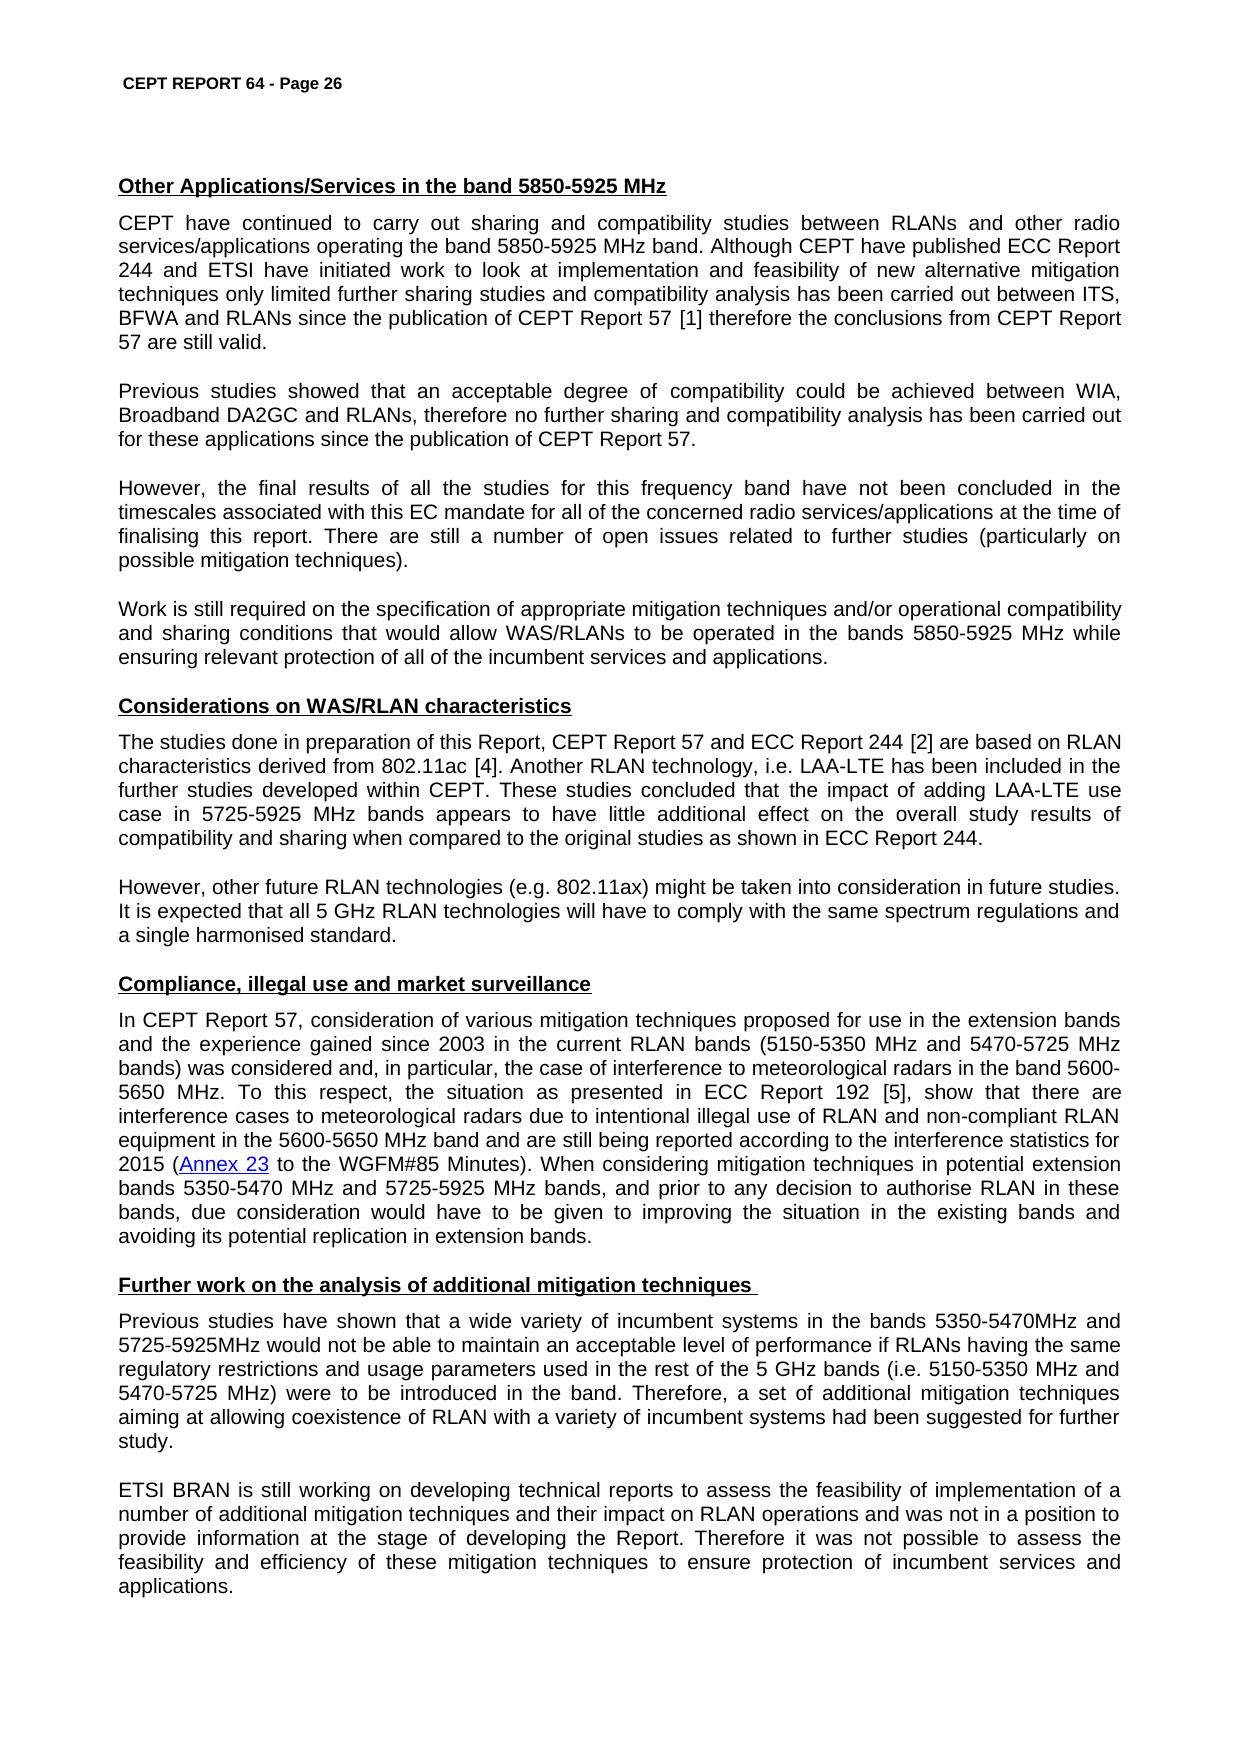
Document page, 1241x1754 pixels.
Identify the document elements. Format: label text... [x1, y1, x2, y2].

text The studies done in preparation of this Report, CEPT Report 57 and ECC Report 244 [2] are based on RLAN characteristics derived from 802.11ac [4]. Another RLAN technology, i.e. LAA-LTE has been included in the further studies developed within CEPT. These studies concluded that the impact of adding LAA-LTE use case in 5725-5925 MHz bands appears to have little additional effect on the overall study results of compatibility and sharing when compared to the original studies as shown in ECC Report 244. [118, 730, 1122, 850]
text Compliance, illegal use and market surveillance [118, 972, 1122, 996]
text However, the final results of all the studies for this frequency band have not been concluded in the timescales associated with this EC mandate for all of the concerned radio services/applications at the time of finalising this report. There are still a number of open issues related to further studies (particularly on possible mitigation techniques). [118, 476, 1122, 572]
text Considerations on WAS/RLAN characteristics [118, 694, 1122, 718]
text Further work on the analysis of additional mitigation techniques [118, 1273, 1122, 1297]
text Previous studies have shown that a wide variety of incumbent systems in the bands 5350-5470MHz and 5725-5925MHz would not be able to maintain an acceptable level of performance if RLANs having the same regulatory restrictions and usage parameters used in the rest of the 5 GHz bands (i.e. 5150-5350 MHz and 5470-5725 MHz) were to be introduced in the band. Therefore, a set of additional mitigation techniques aiming at allowing coexistence of RLAN with a variety of incumbent systems had been suggested for further study. [118, 1309, 1122, 1453]
text However, other future RLAN technologies (e.g. 802.11ax) might be taken into consideration in future studies. It is expected that all 5 GHz RLAN technologies will have to comply with the same spectrum regulations and a single harmonised standard. [118, 875, 1122, 947]
text Other Applications/Services in the band 5850-5925 MHz [118, 174, 1122, 198]
text Previous studies showed that an acceptable degree of compatibility could be achieved between WIA, Broadband DA2GC and RLANs, therefore no further sharing and compatibility analysis has been carried out for these applications since the publication of CEPT Report 57. [118, 379, 1122, 451]
text Work is still required on the specification of appropriate mitigation techniques and/or operational compatibility and sharing conditions that would allow WAS/RLANs to be operated in the bands 5850-5925 MHz while ensuring relevant protection of all of the incumbent services and applications. [118, 597, 1122, 669]
text ETSI BRAN is still working on developing technical reports to assess the feasibility of implementation of a number of additional mitigation techniques and their impact on RLAN operations and was not in a position to provide information at the stage of developing the Report. Therefore it was not possible to assess the feasibility and efficiency of these mitigation techniques to ensure protection of incumbent services and applications. [118, 1478, 1122, 1598]
text In CEPT Report 57, consideration of various mitigation techniques proposed for use in the extension bands and the experience gained since 2003 in the current RLAN bands (5150-5350 MHz and 5470-5725 MHz bands) was considered and, in particular, the case of interference to meteorological radars in the band 5600-5650 MHz. To this respect, the situation as presented in ECC Report 192 [5], show that there are interference cases to meteorological radars due to intentional illegal use of RLAN and non-compliant RLAN equipment in the 5600-5650 MHz band and are still being reported according to the interference statistics for 2015 (Annex 23 to the WGFM#85 Minutes). When considering mitigation techniques in potential extension bands 5350-5470 MHz and 5725-5925 MHz bands, and prior to any decision to authorise RLAN in these bands, due consideration would have to be given to improving the situation in the existing bands and avoiding its potential replication in extension bands. [118, 1008, 1122, 1248]
text CEPT have continued to carry out sharing and compatibility studies between RLANs and other radio services/applications operating the band 5850-5925 MHz band. Although CEPT have published ECC Report 244 and ETSI have initiated work to look at implementation and feasibility of new alternative mitigation techniques only limited further sharing studies and compatibility analysis has been carried out between ITS, BFWA and RLANs since the publication of CEPT Report 57 [1] therefore the conclusions from CEPT Report 57 are still valid. [118, 210, 1122, 354]
